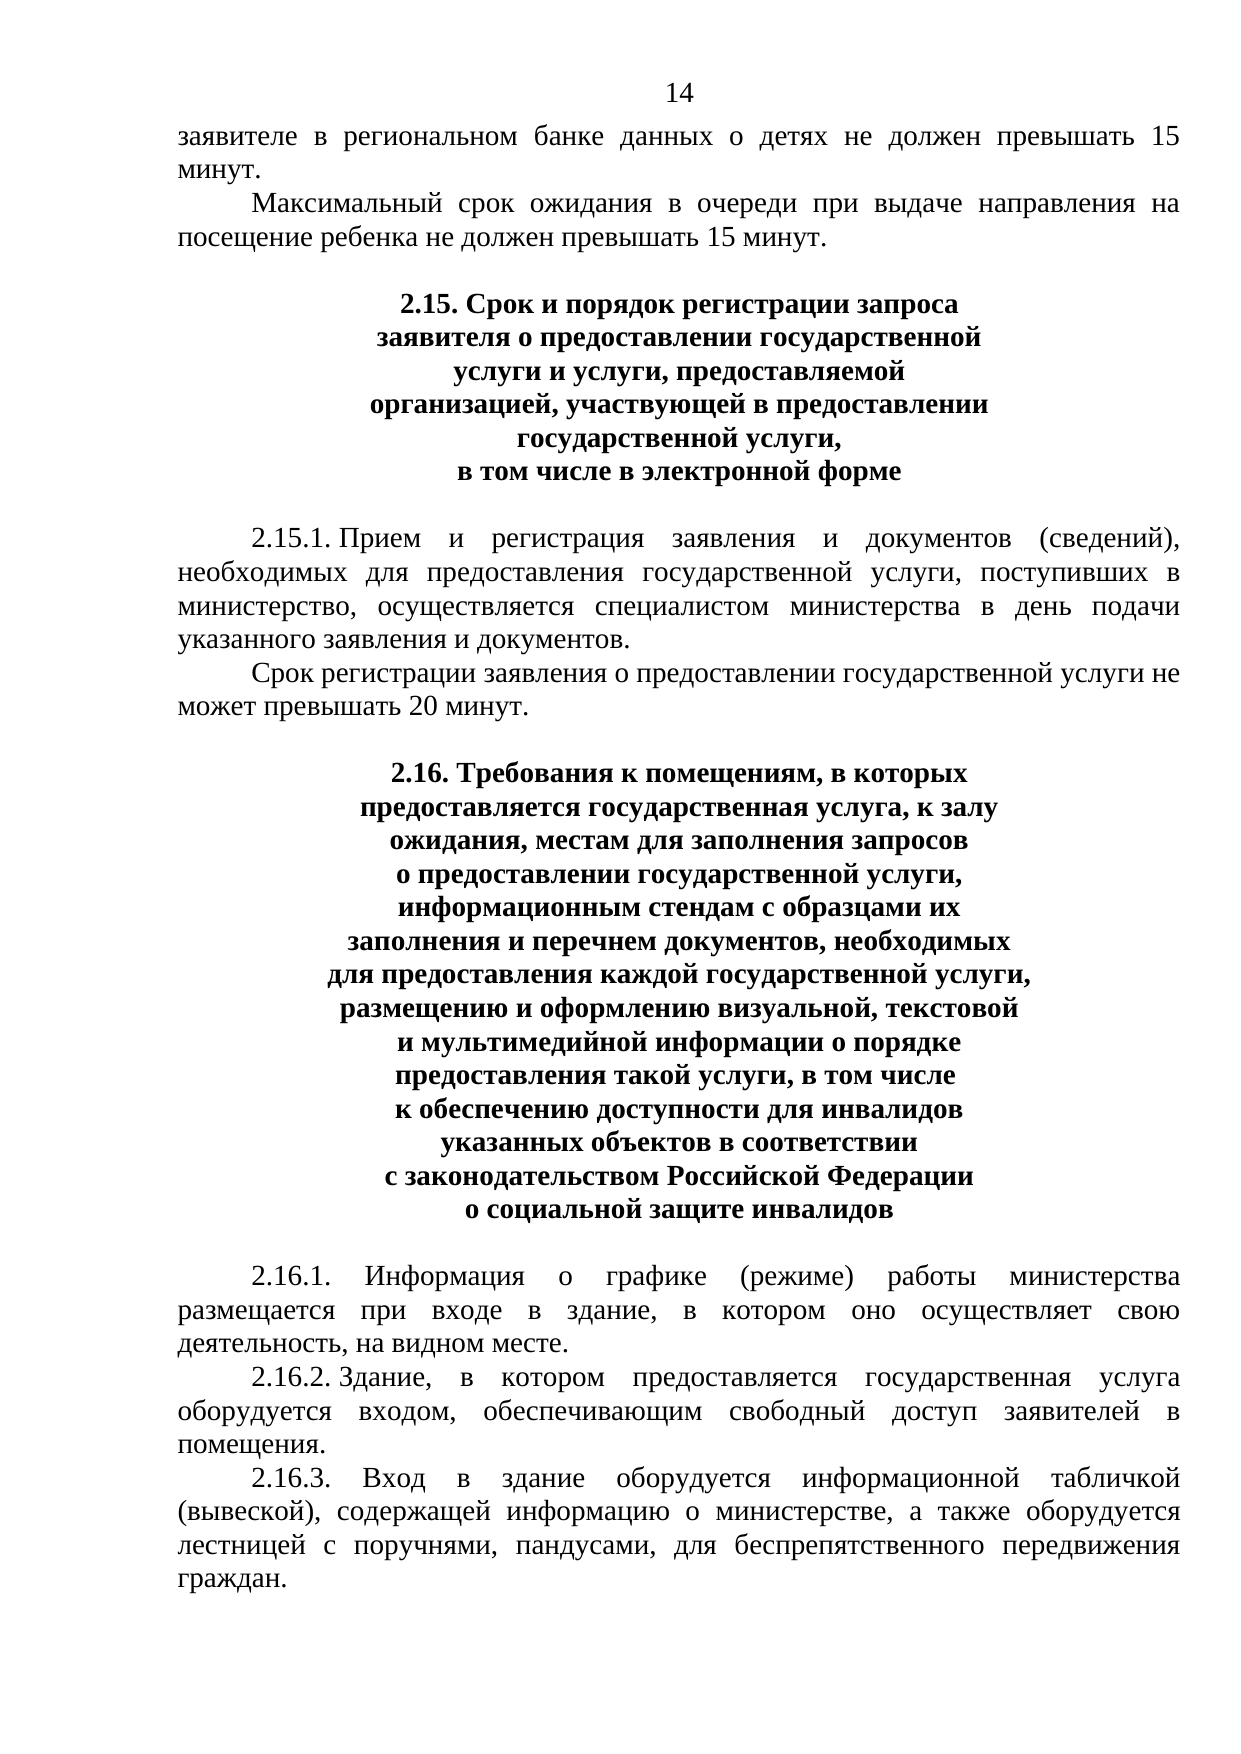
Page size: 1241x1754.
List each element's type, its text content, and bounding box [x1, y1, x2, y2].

text для предоставления каждой государственной услуги, [177, 957, 1181, 990]
text информационным стендам с образцами их [177, 889, 1181, 923]
text 2.16. Требования к помещениям, в которых [177, 755, 1181, 789]
text Максимальный срок ожидания в очереди при выдаче направления на посещение ребенка не должен превышать 15 минут. [177, 185, 1181, 252]
text 2.15.1. Прием и регистрация заявления и документов (сведений), необходимых для предоставления государственной услуги, поступивших в министерство, осуществляется специалистом министерства в день подачи указанного заявления и документов. [177, 521, 1181, 655]
text заполнения и перечнем документов, необходимых [177, 923, 1181, 957]
text заявителя о предоставлении государственной [177, 319, 1181, 353]
text с законодательством Российской Федерации [177, 1158, 1181, 1191]
text 2.15. Срок и порядок регистрации запроса [177, 286, 1181, 319]
text услуги и услуги, предоставляемой [177, 353, 1181, 386]
text 2.16.3. Вход в здание оборудуется информационной табличкой (вывеской), содержащей информацию о министерстве, а также оборудуется лестницей с поручнями, пандусами, для беспрепятственного передвижения граждан. [177, 1460, 1181, 1594]
text 2.16.2. Здание, в котором предоставляется государственная услуга оборудуется входом, обеспечивающим свободный доступ заявителей в помещения. [177, 1359, 1181, 1460]
text Срок регистрации заявления о предоставлении государственной услуги не может превышать 20 минут. [177, 655, 1181, 722]
text 2.16.1. Информация о графике (режиме) работы министерства размещается при входе в здание, в котором оно осуществляет свою деятельность, на видном месте. [177, 1258, 1181, 1359]
text о предоставлении государственной услуги, [177, 856, 1181, 889]
text о социальной защите инвалидов [177, 1191, 1181, 1225]
text в том числе в электронной форме [177, 453, 1181, 487]
text ожидания, местам для заполнения запросов [177, 822, 1181, 856]
text государственной услуги, [177, 420, 1181, 453]
text размещению и оформлению визуальной, текстовой [177, 990, 1181, 1024]
text предоставления такой услуги, в том числе к обеспечению доступности для инвалидов [177, 1057, 1181, 1124]
text указанных объектов в соответствии [177, 1124, 1181, 1158]
text организацией, участвующей в предоставлении [177, 386, 1181, 420]
text и мультимедийной информации о порядке [177, 1024, 1181, 1057]
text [177, 118, 1181, 185]
text предоставляется государственная услуга, к залу [177, 789, 1181, 822]
